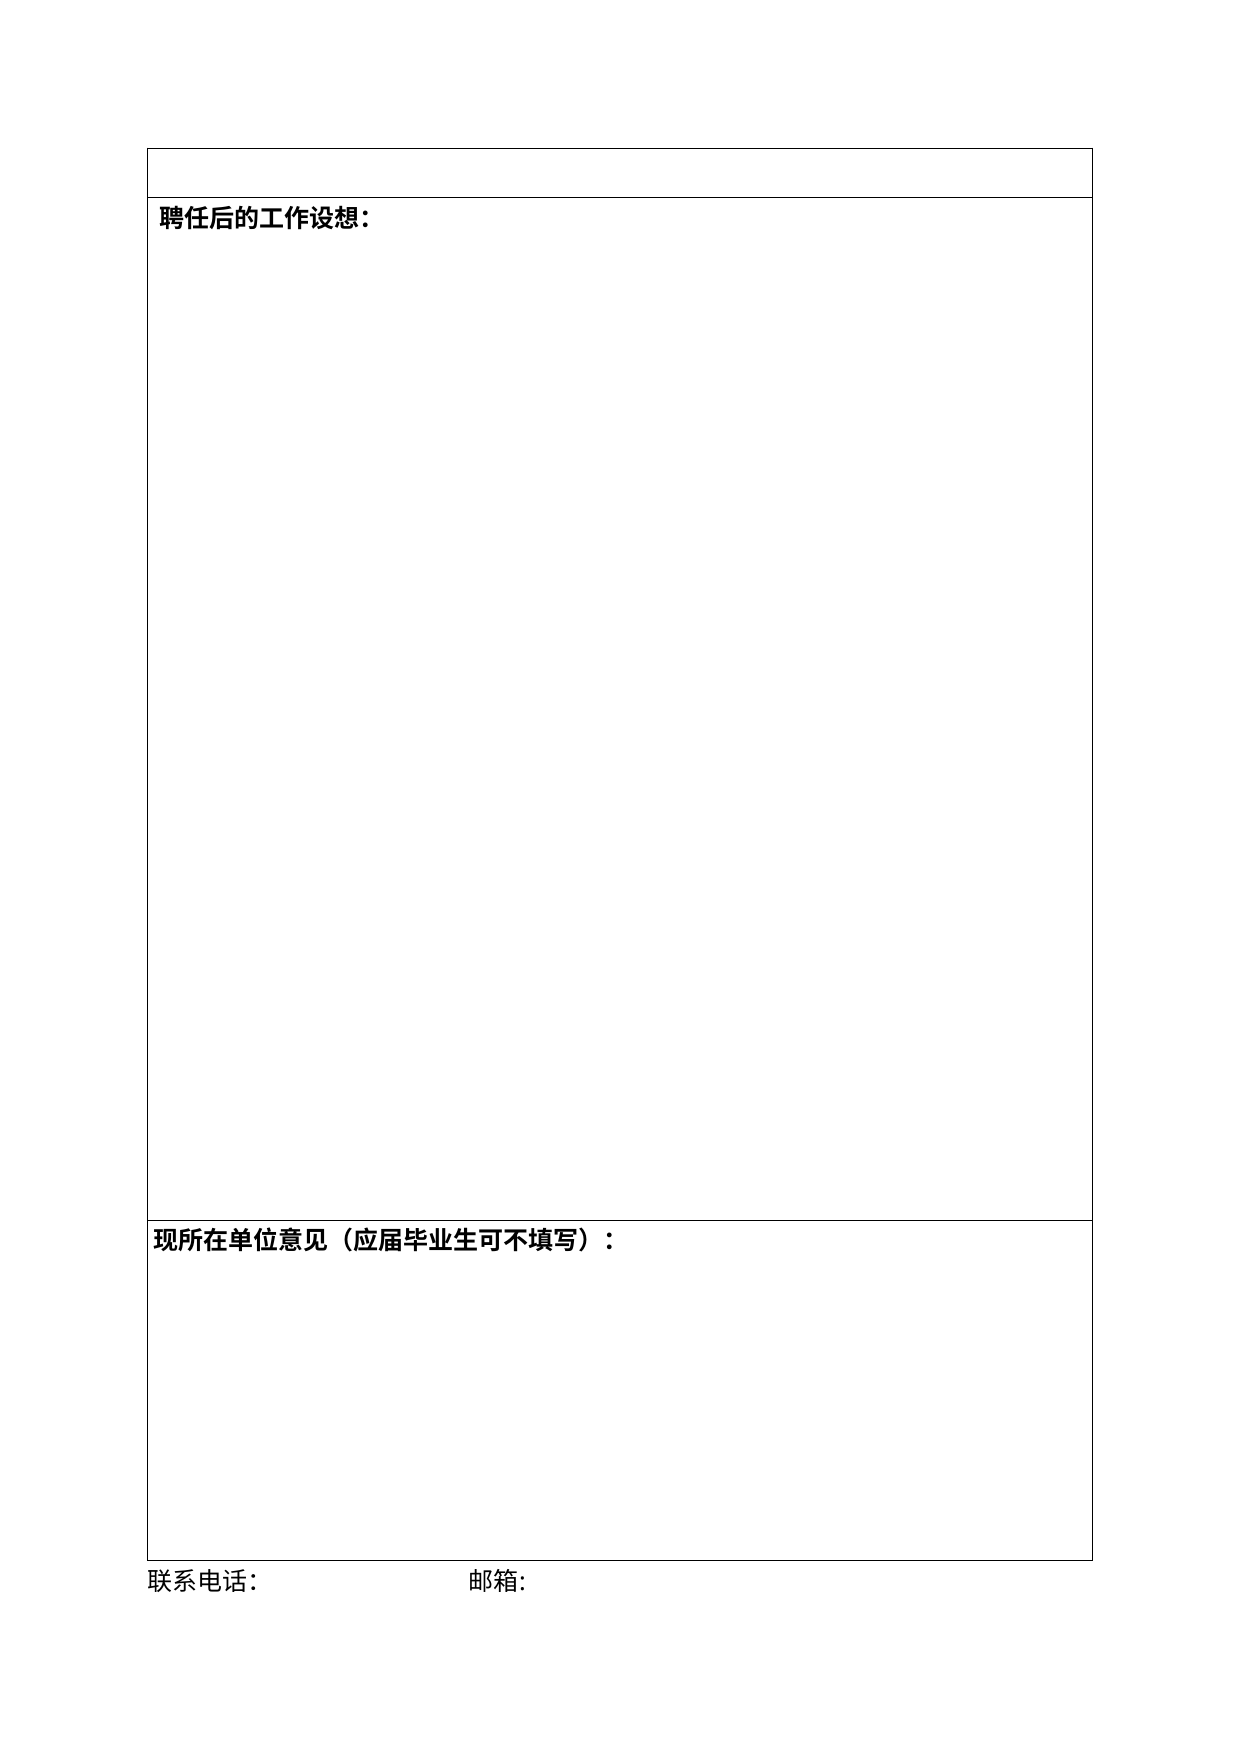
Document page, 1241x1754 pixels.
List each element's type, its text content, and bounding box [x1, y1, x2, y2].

text 联系电话： 邮箱: [148, 1561, 1092, 1598]
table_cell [148, 149, 1092, 197]
table_cell 聘任后的工作设想： [148, 198, 1092, 1219]
table_cell 现所在单位意见（应届毕业生可不填写）： [148, 1221, 1092, 1560]
